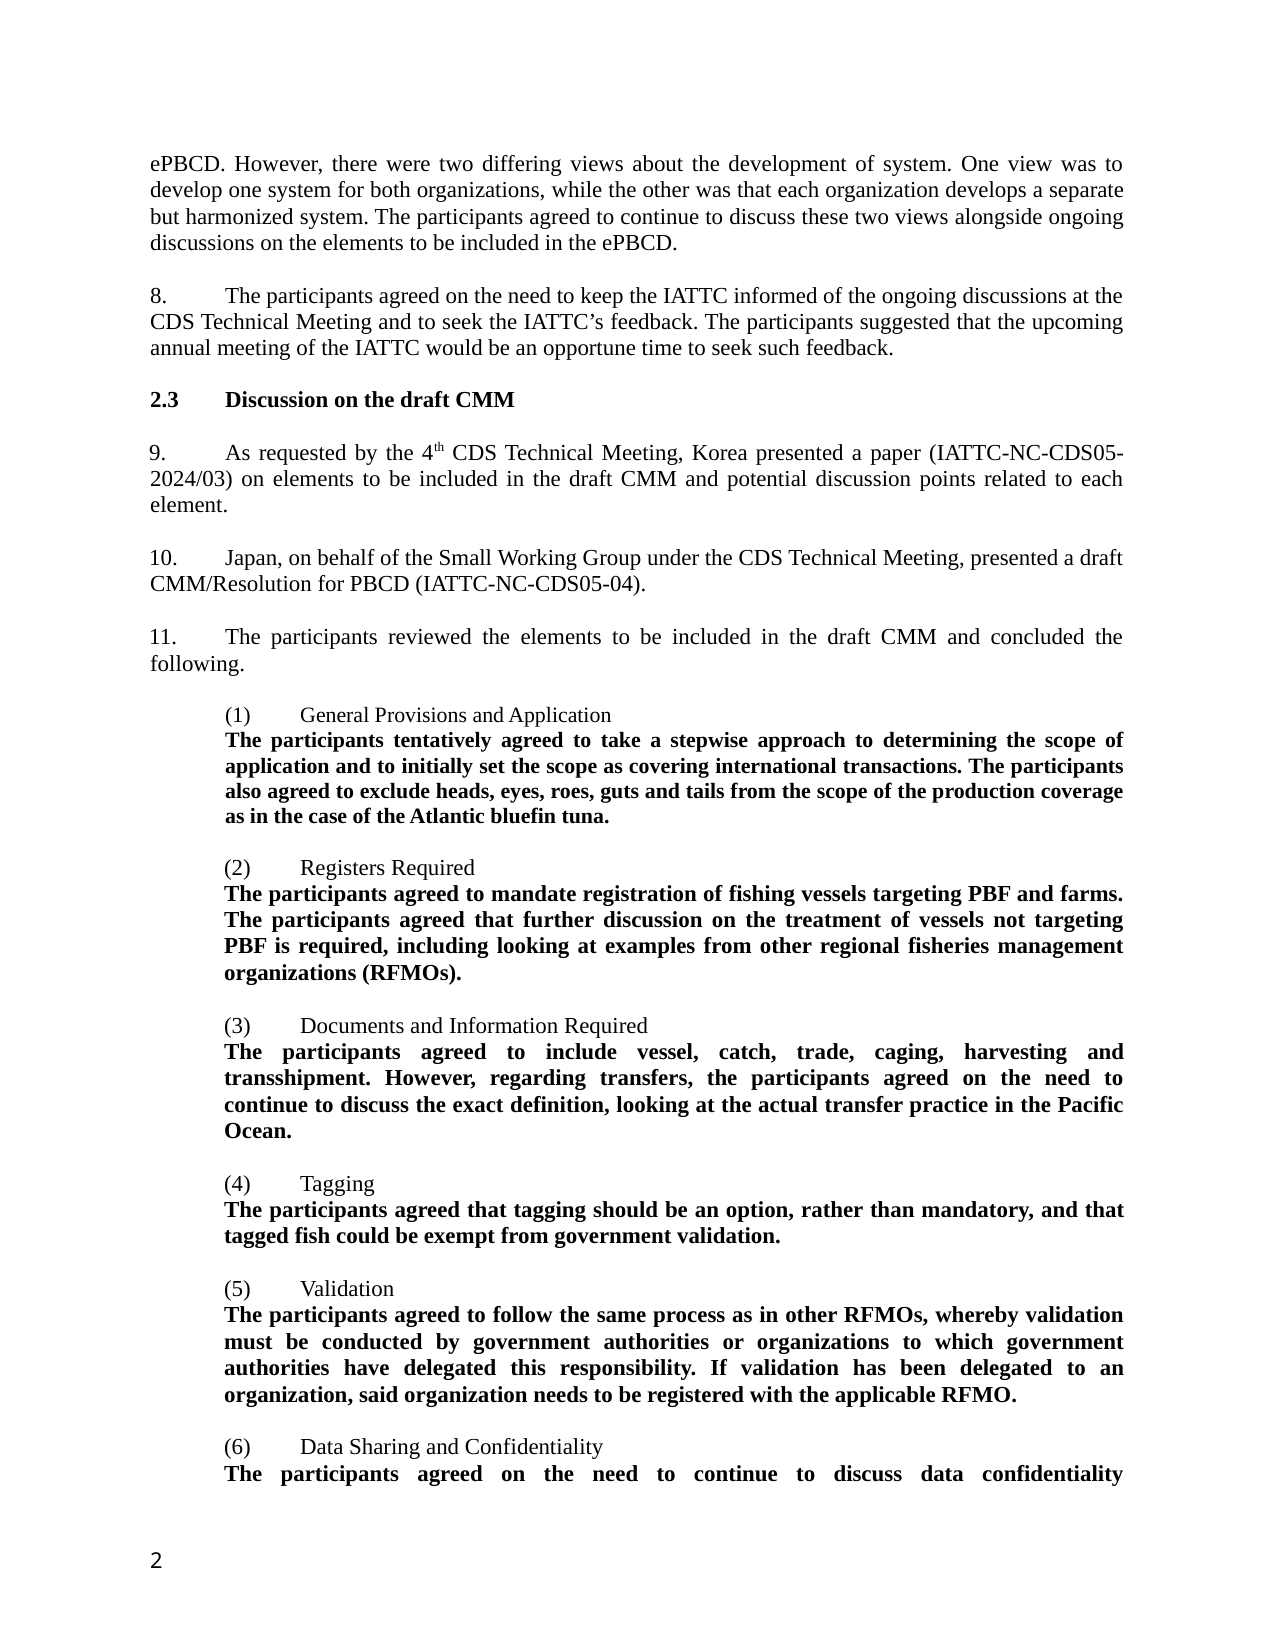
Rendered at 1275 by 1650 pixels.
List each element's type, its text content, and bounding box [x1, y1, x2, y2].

list (5) Validation [224, 1275, 1125, 1302]
list The participants agreed to mandate registration of fishing vessels targeting PBF and farms. The participants agreed that further discussion on the treatment of vessels not targeting PBF is required, including looking at examples from other regional fisheries management organizations (RFMOs). [224, 880, 1125, 985]
text (1) General Provisions and Application [225, 702, 1125, 727]
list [150, 150, 1125, 255]
list Japan, on behalf of the Small Working Group under the CDS Technical Meeting, presented a draft CMM/Resolution for PBCD (IATTC-NC-CDS05-04). [149, 544, 1125, 597]
list The participants reviewed the elements to be included in the draft CMM and concluded the following. [149, 623, 1125, 676]
list (4) Tagging [224, 1170, 1125, 1196]
text 2.3 Discussion on the draft CMM [150, 386, 1125, 412]
list As requested by the 4th CDS Technical Meeting, Korea presented a paper (IATTC-NC-CDS05-2024/03) on elements to be included in the draft CMM and potential discussion points related to each element. [149, 439, 1125, 518]
list The participants agreed that tagging should be an option, rather than mandatory, and that tagged fish could be exempt from government validation. [224, 1196, 1125, 1249]
list The participants agreed to include vessel, catch, trade, caging, harvesting and transshipment. However, regarding transfers, the participants agreed on the need to continue to discuss the exact definition, looking at the actual transfer practice in the Pacific Ocean. [224, 1038, 1125, 1143]
list The participants agreed on the need to keep the IATTC informed of the ongoing discussions at the CDS Technical Meeting and to seek the IATTC’s feedback. The participants suggested that the upcoming annual meeting of the IATTC would be an opportune time to seek such feedback. [150, 282, 1125, 361]
list (3) Documents and Information Required [224, 1012, 1125, 1038]
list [224, 1460, 1125, 1486]
list (6) Data Sharing and Confidentiality [224, 1433, 1125, 1460]
list (2) Registers Required [224, 853, 1125, 880]
list The participants agreed to follow the same process as in other RFMOs, whereby validation must be conducted by government authorities or organizations to which government authorities have delegated this responsibility. If validation has been delegated to an organization, said organization needs to be registered with the applicable RFMO. [224, 1302, 1125, 1407]
text The participants tentatively agreed to take a stepwise approach to determining the scope of application and to initially set the scope as covering international transactions. The participants also agreed to exclude heads, eyes, roes, guts and tails from the scope of the production coverage as in the case of the Atlantic bluefin tuna. [225, 727, 1125, 828]
